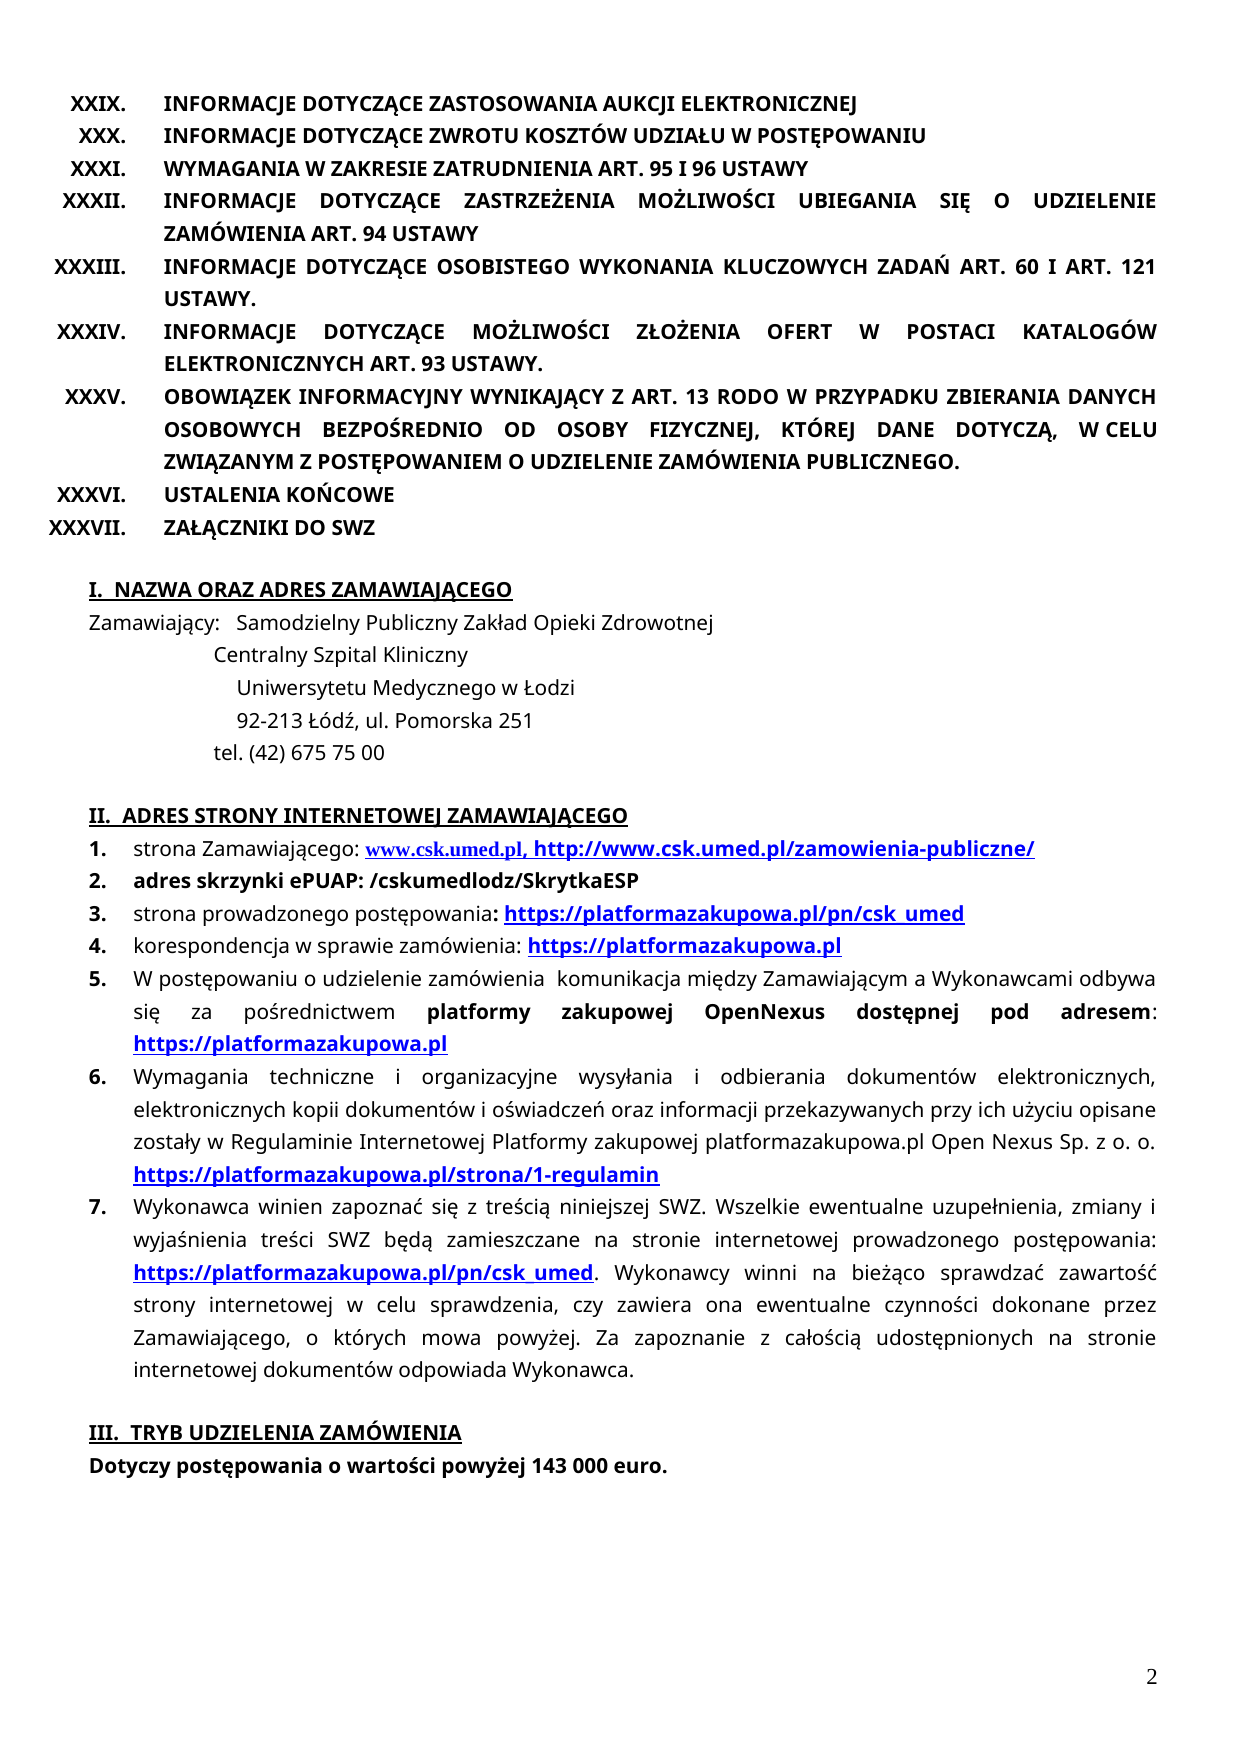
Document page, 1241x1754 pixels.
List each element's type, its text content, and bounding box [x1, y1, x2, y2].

list strona Zamawiającego: www.csk.umed.pl, http://www.csk.umed.pl/zamowienia-publiczne/ [89, 834, 1157, 862]
subtitle II. ADRES STRONY INTERNETOWEJ ZAMAWIAJĄCEGO [89, 801, 1157, 830]
text Uniwersytetu Medycznego w Łodzi 92-213 Łódź, ul. Pomorska 251 [236, 673, 1157, 734]
list USTALENIA KOŃCOWE [126, 480, 1157, 508]
list korespondencja w sprawie zamówienia: https://platformazakupowa.pl [89, 932, 1157, 960]
text Dotyczy postępowania o wartości powyżej 143 000 euro. [89, 1451, 1157, 1479]
list Wykonawca winien zapoznać się z treścią niniejszej SWZ. Wszelkie ewentualne uzupełnienia, zmiany i wyjaśnienia treści SWZ będą zamieszczane na stronie internetowej prowadzonego postępowania: https://platformazakupowa.pl/pn/csk_umed. Wykonawcy winni na bieżąco sprawdzać zawartość strony internetowej w celu sprawdzenia, czy zawiera ona ewentualne czynności dokonane przez Zamawiającego, o których mowa powyżej. Za zapoznanie z całością udostępnionych na stronie internetowej dokumentów odpowiada Wykonawca. [89, 1192, 1157, 1384]
text Zamawiający: Samodzielny Publiczny Zakład Opieki Zdrowotnej [89, 608, 1157, 636]
list Wymagania techniczne i organizacyjne wysyłania i odbierania dokumentów elektronicznych, elektronicznych kopii dokumentów i oświadczeń oraz informacji przekazywanych przy ich użyciu opisane zostały w Regulaminie Internetowej Platformy zakupowej platformazakupowa.pl Open Nexus Sp. z o. o. https://platformazakupowa.pl/strona/1-regulamin [89, 1062, 1157, 1188]
list OBOWIĄZEK INFORMACYJNY WYNIKAJĄCY Z ART. 13 RODO W PRZYPADKU ZBIERANIA DANYCH OSOBOWYCH BEZPOŚREDNIO OD OSOBY FIZYCZNEJ, KTÓREJ DANE DOTYCZĄ, W CELU ZWIĄZANYM Z POSTĘPOWANIEM O UDZIELENIE ZAMÓWIENIA PUBLICZNEGO. [126, 382, 1157, 476]
list INFORMACJE DOTYCZĄCE OSOBISTEGO WYKONANIA KLUCZOWYCH ZADAŃ ART. 60 I ART. 121 USTAWY. [126, 252, 1157, 313]
text Centralny Szpital Kliniczny [89, 641, 1157, 669]
list W postępowaniu o udzielenie zamówienia komunikacja między Zamawiającym a Wykonawcami odbywa się za pośrednictwem platformy zakupowej OpenNexus dostępnej pod adresem: https://platformazakupowa.pl [89, 964, 1157, 1058]
list INFORMACJE DOTYCZĄCE ZWROTU KOSZTÓW UDZIAŁU W POSTĘPOWANIU [126, 121, 1157, 150]
list INFORMACJE DOTYCZĄCE ZASTRZEŻENIA MOŻLIWOŚCI UBIEGANIA SIĘ O UDZIELENIE ZAMÓWIENIA ART. 94 USTAWY [126, 187, 1157, 248]
text tel. (42) 675 75 00 [89, 738, 1157, 767]
subtitle I. NAZWA ORAZ ADRES ZAMAWIAJĄCEGO [89, 575, 1157, 604]
list INFORMACJE DOTYCZĄCE MOŻLIWOŚCI ZŁOŻENIA OFERT W POSTACI KATALOGÓW ELEKTRONICZNYCH ART. 93 USTAWY. [126, 317, 1157, 378]
list INFORMACJE DOTYCZĄCE ZASTOSOWANIA AUKCJI ELEKTRONICZNEJ [126, 89, 1157, 117]
list WYMAGANIA W ZAKRESIE ZATRUDNIENIA ART. 95 I 96 USTAWY [126, 154, 1157, 182]
list ZAŁĄCZNIKI DO SWZ [126, 513, 1157, 541]
list adres skrzynki ePUAP: /cskumedlodz/SkrytkaESP [89, 866, 1157, 895]
list strona prowadzonego postępowania: https://platformazakupowa.pl/pn/csk_umed [89, 899, 1157, 927]
subtitle III. TRYB UDZIELENIA ZAMÓWIENIA [89, 1418, 1157, 1447]
